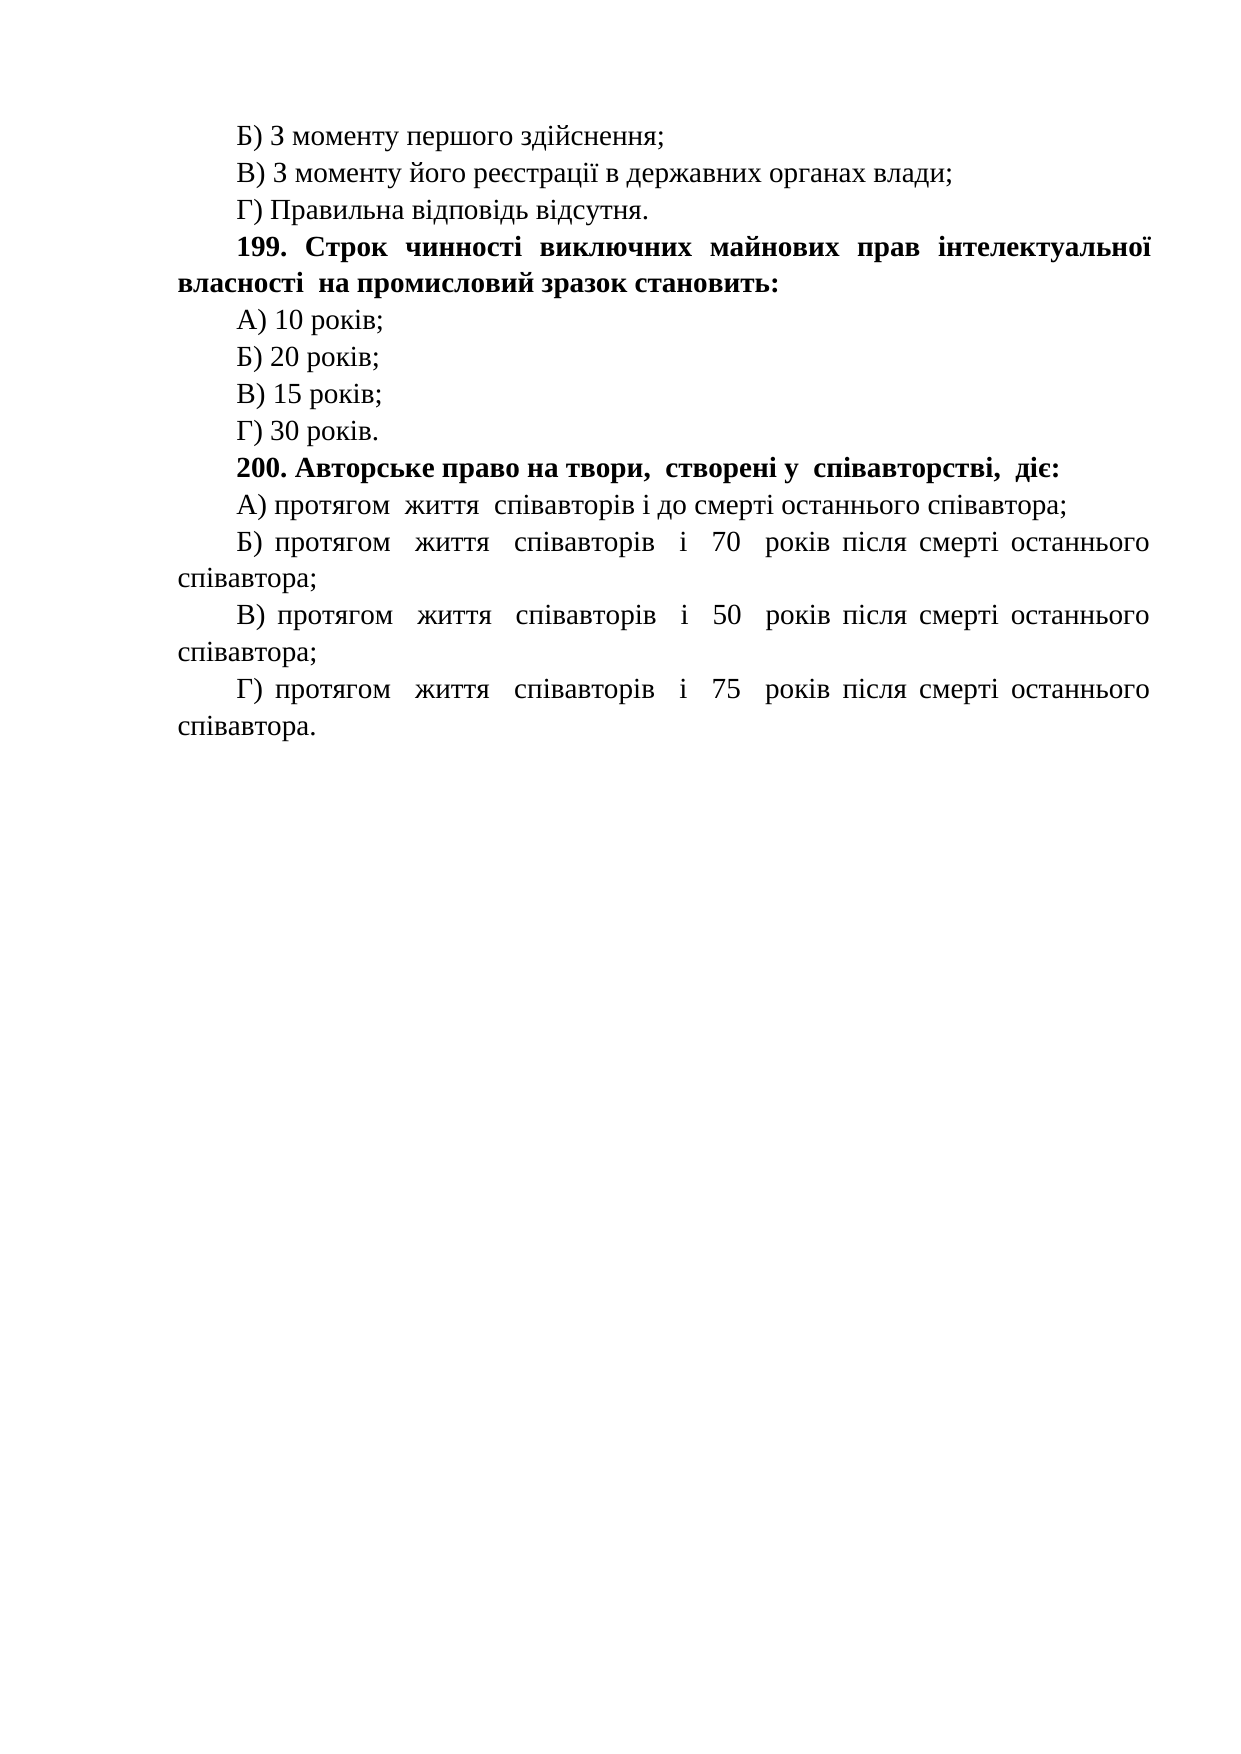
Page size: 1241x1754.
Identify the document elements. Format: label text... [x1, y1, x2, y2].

text Г) протягом життя співавторів і 75 років після смерті останнього співавтора. [177, 671, 1152, 742]
text В) 15 років; [177, 376, 1152, 410]
text В) З моменту його реєстрації в державних органах влади; [177, 155, 1152, 188]
text 200. Авторське право на твори, створені у співавторстві, діє: [177, 450, 1152, 483]
text Б) З моменту першого здійснення; [177, 118, 1152, 152]
text Г) 30 років. [177, 413, 1152, 447]
text Г) Правильна відповідь відсутня. [177, 192, 1152, 225]
text Б) протягом життя співавторів і 70 років після смерті останнього співавтора; [177, 524, 1152, 594]
text Б) 20 років; [177, 339, 1152, 373]
text А) 10 років; [177, 302, 1152, 336]
text В) протягом життя співавторів і 50 років після смерті останнього співавтора; [177, 597, 1152, 668]
text А) протягом життя співавторів і до смерті останнього співавтора; [177, 487, 1152, 520]
text 199. Строк чинності виключних майнових прав інтелектуальної власності на промисловий зразок становить: [177, 229, 1152, 299]
